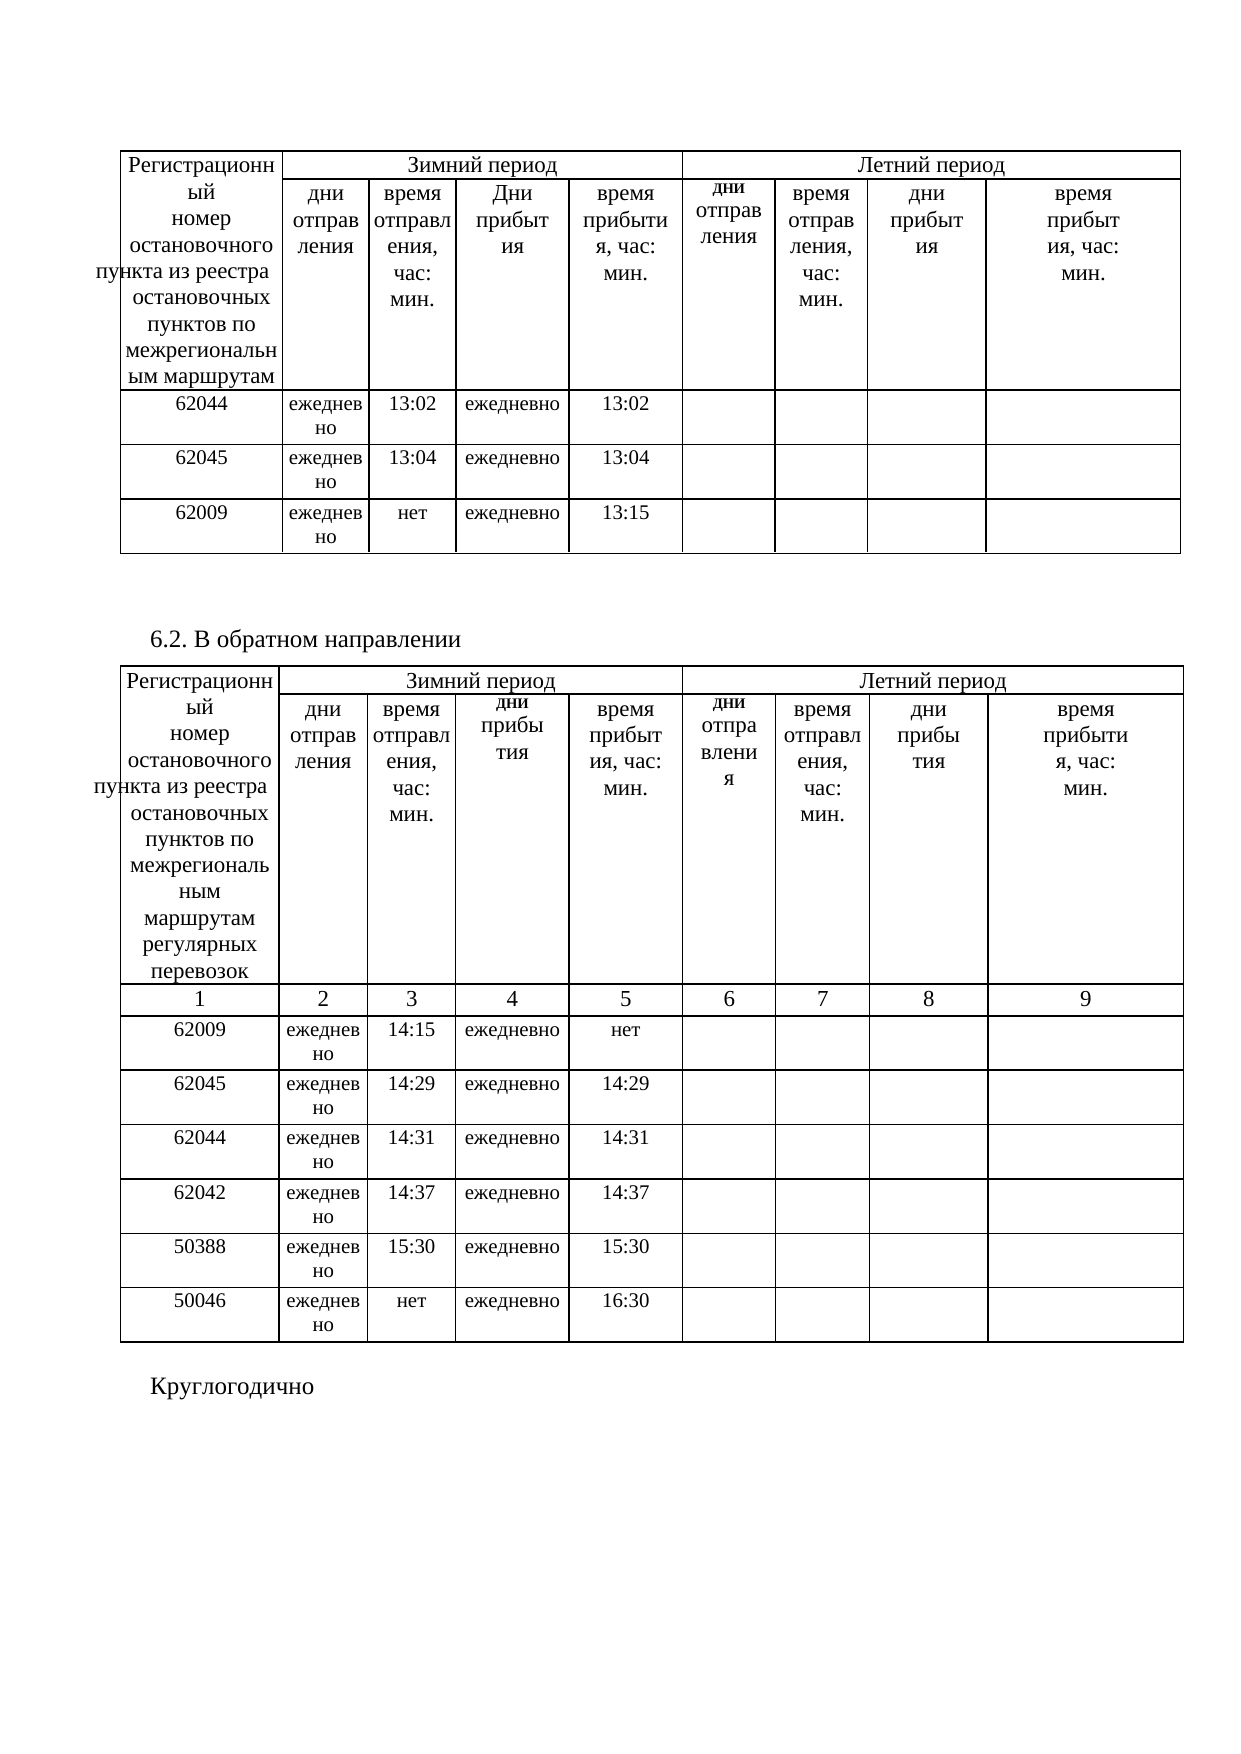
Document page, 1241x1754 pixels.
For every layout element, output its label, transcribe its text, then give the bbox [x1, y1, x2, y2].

table_cell 15:30 [368, 1234, 455, 1287]
table_cell [868, 391, 985, 444]
table_cell 50046 [121, 1288, 278, 1341]
table_header Зимний период [280, 667, 682, 693]
table_cell [776, 1180, 869, 1232]
table_cell [776, 445, 867, 498]
table_cell [776, 1234, 869, 1287]
table_cell ДНИ прибы тия [456, 695, 568, 983]
table_cell ежедневно [280, 1288, 367, 1341]
table_cell [776, 1017, 869, 1069]
text Круглогодично [150, 1371, 1090, 1400]
table_cell ежедневно [457, 500, 568, 552]
table_cell [868, 500, 985, 552]
table_cell [989, 1125, 1183, 1178]
table_cell 9 [989, 985, 1183, 1015]
table_cell ежедневно [456, 1125, 568, 1178]
table_cell [776, 1288, 869, 1341]
table_cell 13:02 [370, 391, 455, 444]
table_cell [987, 500, 1180, 552]
table_cell 15:30 [570, 1234, 682, 1287]
table_cell 6 [683, 985, 775, 1015]
table_cell время прибыти я, час: мин. [989, 695, 1183, 983]
table_header Летний период [683, 667, 1183, 693]
table_cell ежедневно [280, 1180, 367, 1232]
table_cell ежедневно [280, 1125, 367, 1178]
table_cell [683, 445, 774, 498]
text 6.2. В обратном направлении [150, 624, 1090, 653]
table_cell время отправл ения, час: мин. [368, 695, 455, 983]
table_cell нет [368, 1288, 455, 1341]
table_cell время отправл ения, час: мин. [776, 695, 869, 983]
table_cell [776, 1071, 869, 1124]
table_cell ежедневно [280, 1017, 367, 1069]
table_cell время отправ ления, час: мин. [776, 180, 867, 389]
table_cell 62042 [121, 1180, 278, 1232]
table_cell [870, 1288, 987, 1341]
table_cell [870, 1017, 987, 1069]
table_cell 3 [368, 985, 455, 1015]
table_cell ежедневно [457, 391, 568, 444]
table_cell 14:29 [368, 1071, 455, 1124]
table_cell ДНИ отправ ления [683, 180, 774, 389]
table_cell [870, 1180, 987, 1232]
table_cell [776, 1125, 869, 1178]
table_cell [683, 1125, 775, 1178]
table_header Летний период [683, 152, 1180, 178]
table_cell 4 [456, 985, 568, 1015]
table_cell дни прибы тия [870, 695, 987, 983]
table_cell [776, 391, 867, 444]
table_cell 14:31 [368, 1125, 455, 1178]
table_cell 62045 [121, 1071, 278, 1124]
table_cell ежедневно [283, 445, 368, 498]
table_cell нет [570, 1017, 682, 1069]
table_cell 13:15 [570, 500, 682, 552]
table_cell [989, 1017, 1183, 1069]
table_cell [683, 1234, 775, 1287]
table_cell [683, 391, 774, 444]
table_header Зимний период [283, 152, 682, 178]
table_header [121, 152, 282, 389]
table_cell [989, 1180, 1183, 1232]
table_cell ежедневно [456, 1017, 568, 1069]
table_cell 13:04 [570, 445, 682, 498]
table_cell 1 [121, 985, 278, 1015]
table_cell дни прибыт ия [868, 180, 985, 389]
table_cell 62009 [121, 500, 282, 552]
table_cell ежедневно [283, 391, 368, 444]
table_cell [870, 1234, 987, 1287]
table_cell время отправл ения, час: мин. [370, 180, 455, 389]
table_cell ежедневно [280, 1234, 367, 1287]
table_cell 14:15 [368, 1017, 455, 1069]
table_cell 14:31 [570, 1125, 682, 1178]
table_cell ежедневно [283, 500, 368, 552]
table_cell [776, 500, 867, 552]
table_cell 14:29 [570, 1071, 682, 1124]
table_cell ежедневно [456, 1234, 568, 1287]
table_cell [683, 500, 774, 552]
table_cell дни отправ ления [283, 180, 368, 389]
table_cell 62044 [121, 1125, 278, 1178]
table_cell 13:02 [570, 391, 682, 444]
table_cell 14:37 [570, 1180, 682, 1232]
table_cell ДНИ отпра влени я [683, 695, 775, 983]
table_cell [870, 1125, 987, 1178]
table_cell время прибыти я, час: мин. [570, 180, 682, 389]
table_cell ежедневно [456, 1071, 568, 1124]
table_cell дни отправ ления [280, 695, 367, 983]
table_cell [683, 1288, 775, 1341]
table_cell время прибыт ия, час: мин. [987, 180, 1180, 389]
table_cell ежедневно [456, 1180, 568, 1232]
table_cell [683, 1017, 775, 1069]
table_cell 62009 [121, 1017, 278, 1069]
table_cell 13:04 [370, 445, 455, 498]
table_cell нет [370, 500, 455, 552]
table_cell Дни прибыт ия [457, 180, 568, 389]
table_cell [870, 1071, 987, 1124]
table_cell [683, 1180, 775, 1232]
table_cell 14:37 [368, 1180, 455, 1232]
table_cell [987, 445, 1180, 498]
table_cell 62044 [121, 391, 282, 444]
table_cell время прибыт ия, час: мин. [570, 695, 682, 983]
table_cell [683, 1071, 775, 1124]
table_cell [868, 445, 985, 498]
table_cell 50388 [121, 1234, 278, 1287]
table_cell [989, 1071, 1183, 1124]
table_cell [989, 1288, 1183, 1341]
table_cell 62045 [121, 445, 282, 498]
table_cell 8 [870, 985, 987, 1015]
table_cell 7 [776, 985, 869, 1015]
table_cell [987, 391, 1180, 444]
table_header Регистрационный номер остановочного пункта из реестра остановочных пунктов по межрегиональным маршрутам регулярных перевозок [121, 667, 278, 983]
table_cell 2 [280, 985, 367, 1015]
table_cell ежедневно [457, 445, 568, 498]
table_cell 16:30 [570, 1288, 682, 1341]
table_cell ежедневно [456, 1288, 568, 1341]
table_cell 5 [570, 985, 682, 1015]
table_cell ежедневно [280, 1071, 367, 1124]
table_cell [989, 1234, 1183, 1287]
